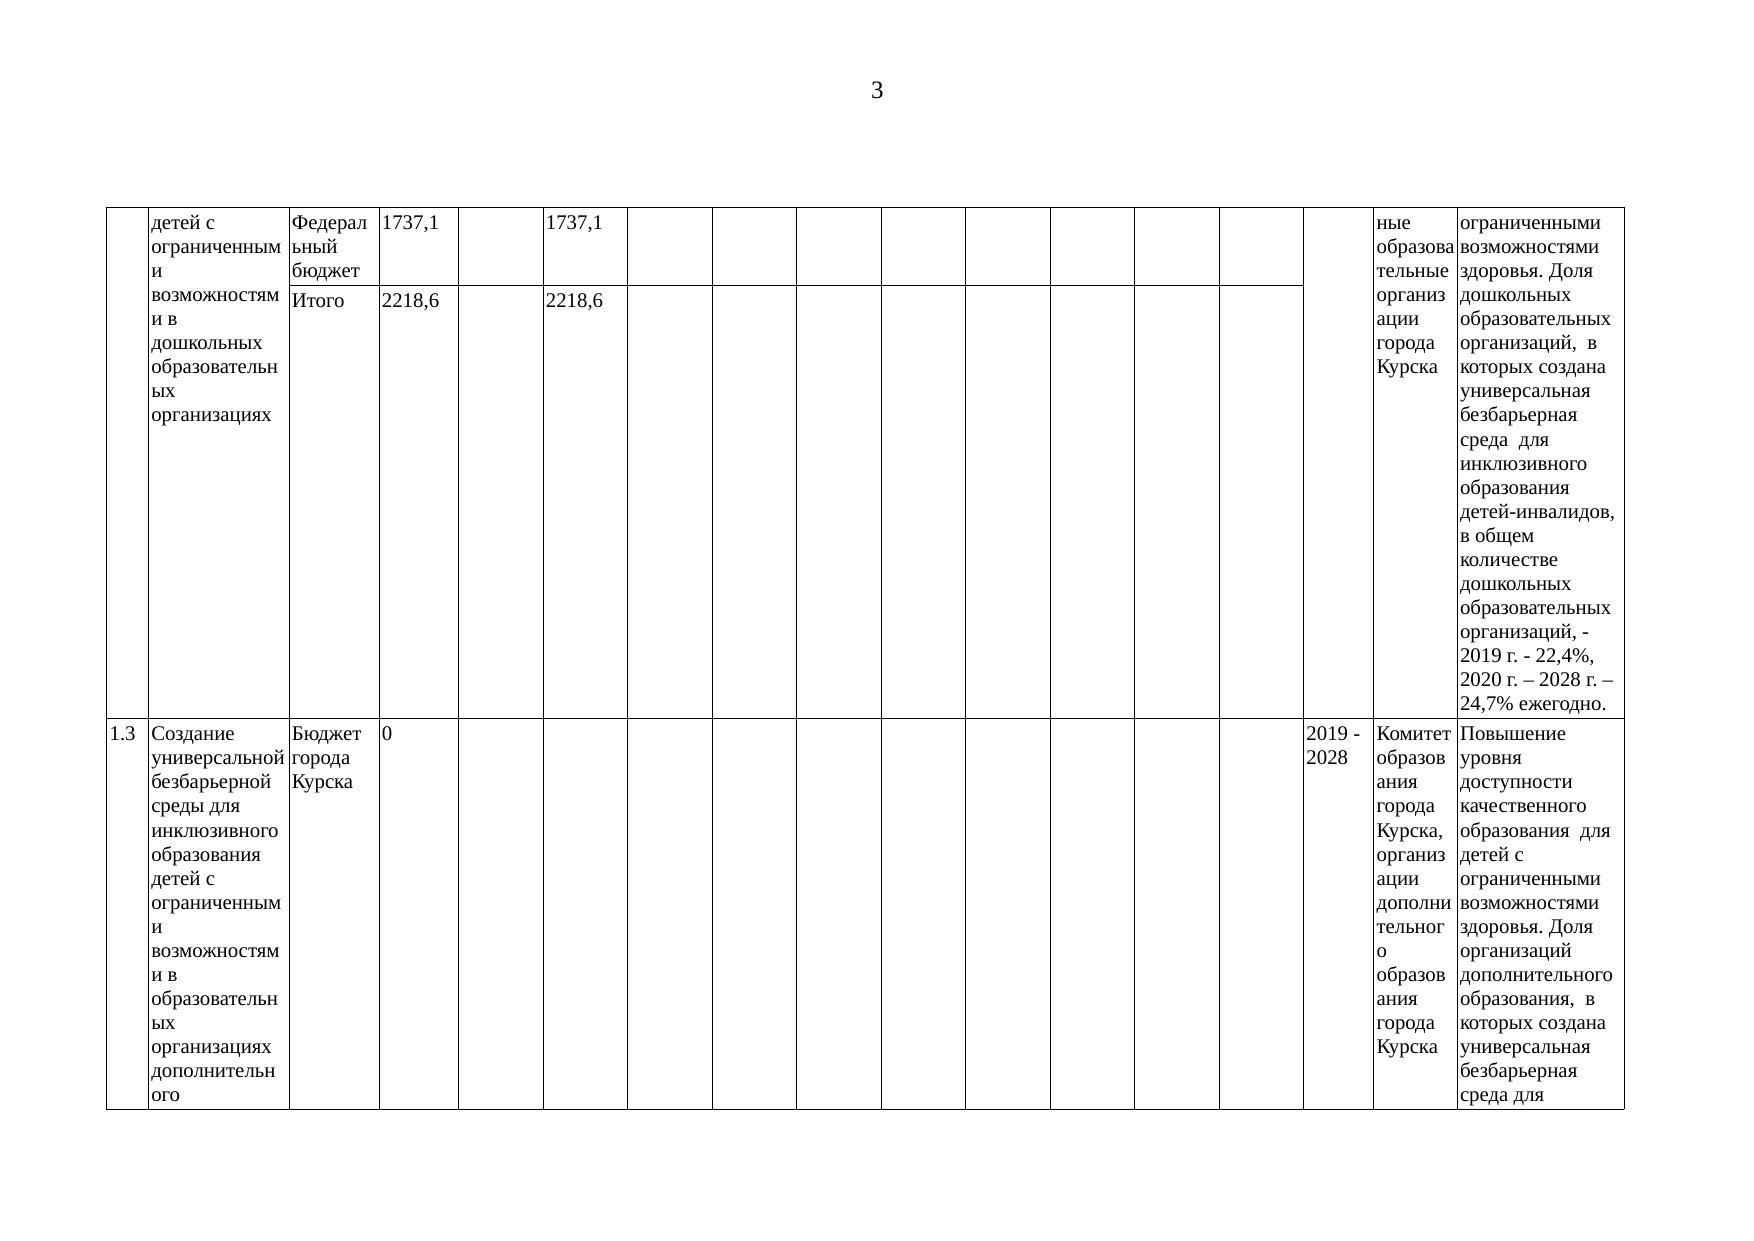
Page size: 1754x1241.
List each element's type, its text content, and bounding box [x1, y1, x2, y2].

table_cell [882, 208, 965, 285]
table_cell [882, 286, 965, 718]
table_cell [1051, 208, 1134, 285]
table_cell [459, 286, 543, 718]
table_cell [1220, 286, 1303, 718]
table_cell [1135, 719, 1219, 1109]
table_cell [1135, 208, 1219, 285]
table_cell [628, 286, 712, 718]
table_cell [713, 719, 796, 1109]
table_cell 1737,1 [544, 208, 627, 285]
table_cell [1374, 719, 1457, 1109]
table_cell [713, 208, 796, 285]
table_cell [882, 719, 965, 1109]
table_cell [290, 719, 379, 1109]
table_cell 1.3 [107, 719, 148, 1109]
table_cell [966, 208, 1050, 285]
table_cell [797, 208, 881, 285]
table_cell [149, 719, 289, 1109]
table_cell [1051, 719, 1134, 1109]
table_cell [1220, 719, 1303, 1109]
table_cell Федеральный бюджет [290, 208, 379, 285]
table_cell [1458, 719, 1624, 1109]
table_cell [459, 208, 543, 285]
table_cell [544, 719, 627, 1109]
table_cell [1051, 286, 1134, 718]
table_cell [628, 719, 712, 1109]
table_cell 2019 - 2028 [1304, 719, 1373, 1109]
table_cell 0 [380, 719, 458, 1109]
table_cell Итого [290, 286, 379, 718]
table_cell [1135, 286, 1219, 718]
table_cell [966, 719, 1050, 1109]
table_cell [459, 719, 543, 1109]
table_cell [628, 208, 712, 285]
table_cell 2218,6 [380, 286, 458, 718]
table_cell [966, 286, 1050, 718]
table_cell [797, 286, 881, 718]
table_cell 2218,6 [544, 286, 627, 718]
table_cell 1737,1 [380, 208, 458, 285]
table_cell [713, 286, 796, 718]
table_cell [1220, 208, 1303, 285]
table_cell [797, 719, 881, 1109]
